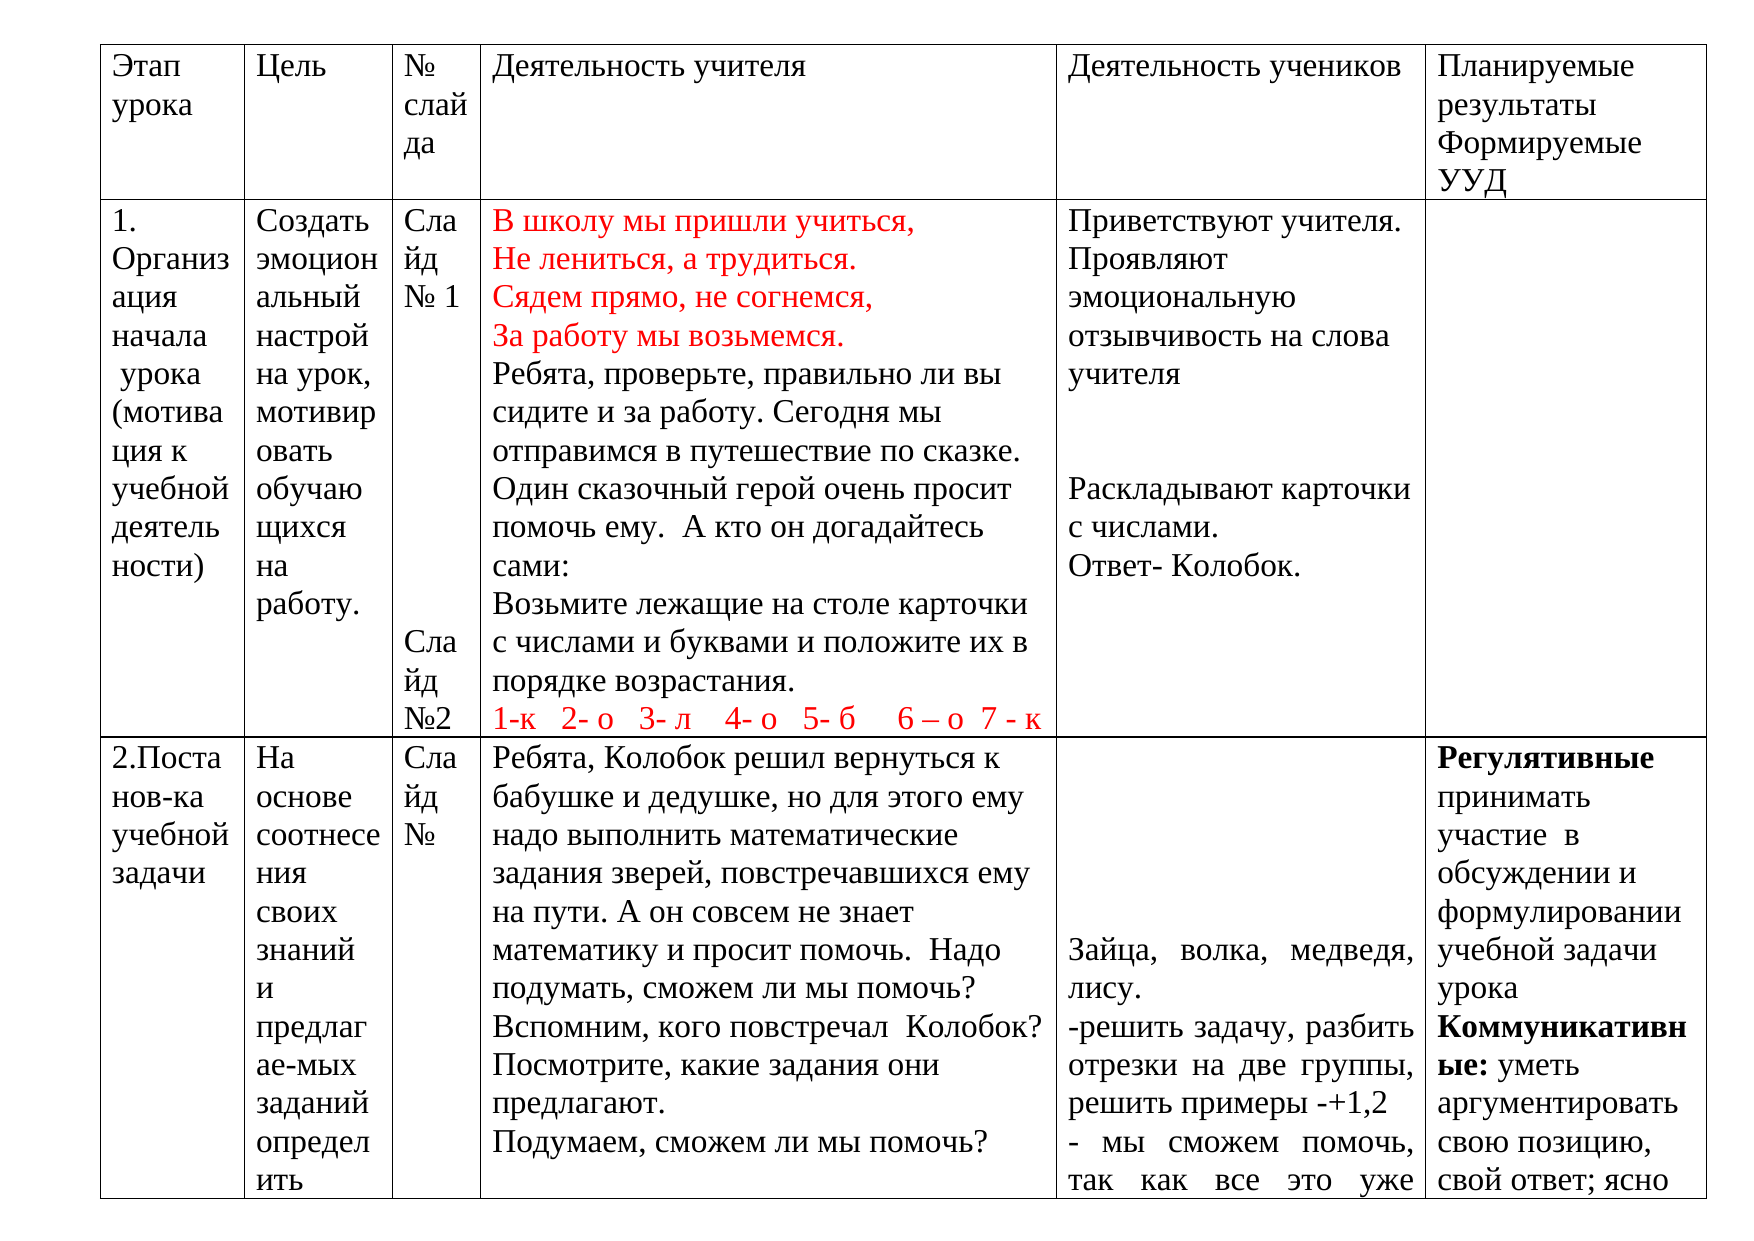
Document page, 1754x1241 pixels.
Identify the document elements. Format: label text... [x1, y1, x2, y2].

table_header Цель [245, 45, 392, 199]
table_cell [1426, 738, 1706, 1197]
table_header № слайда [393, 45, 480, 199]
table_cell Приветствуют учителя. Проявляют эмоциональную отзывчивость на слова учителя Раскладывают карточки с числами. Ответ- Колобок. [1057, 200, 1425, 736]
table_header Деятельность учителя [481, 45, 1056, 199]
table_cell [101, 738, 244, 1197]
table_cell 1. Организация начала урока (мотивация к учебной деятельности) [101, 200, 244, 736]
table_cell Создать эмоциональный настрой на урок, мотивировать обучающихся на работу. [245, 200, 392, 736]
table_header Деятельность учеников [1057, 45, 1425, 199]
table_header Планируемые результаты Формируемые УУД [1426, 45, 1706, 199]
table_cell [481, 738, 1056, 1197]
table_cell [245, 738, 392, 1197]
table_cell Слайд № 1 Слайд №2 [393, 200, 480, 736]
table_cell Слайд № Слайд № [393, 738, 480, 1197]
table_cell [1057, 738, 1425, 1197]
table_cell В школу мы пришли учиться, Не лениться, а трудиться. Сядем прямо, не согнемся, За работу мы возьмемся. Ребята, проверьте, правильно ли вы сидите и за работу. Сегодня мы отправимся в путешествие по сказке. Один сказочный герой очень просит помочь ему. А кто он догадайтесь сами: Возьмите лежащие на столе карточки с числами и буквами и положите их в порядке возрастания. 1-к 2- о 3- л 4- о 5- б 6 – о 7 - к [481, 200, 1056, 736]
table_cell [1426, 200, 1706, 736]
table_header Этап урока [101, 45, 244, 199]
